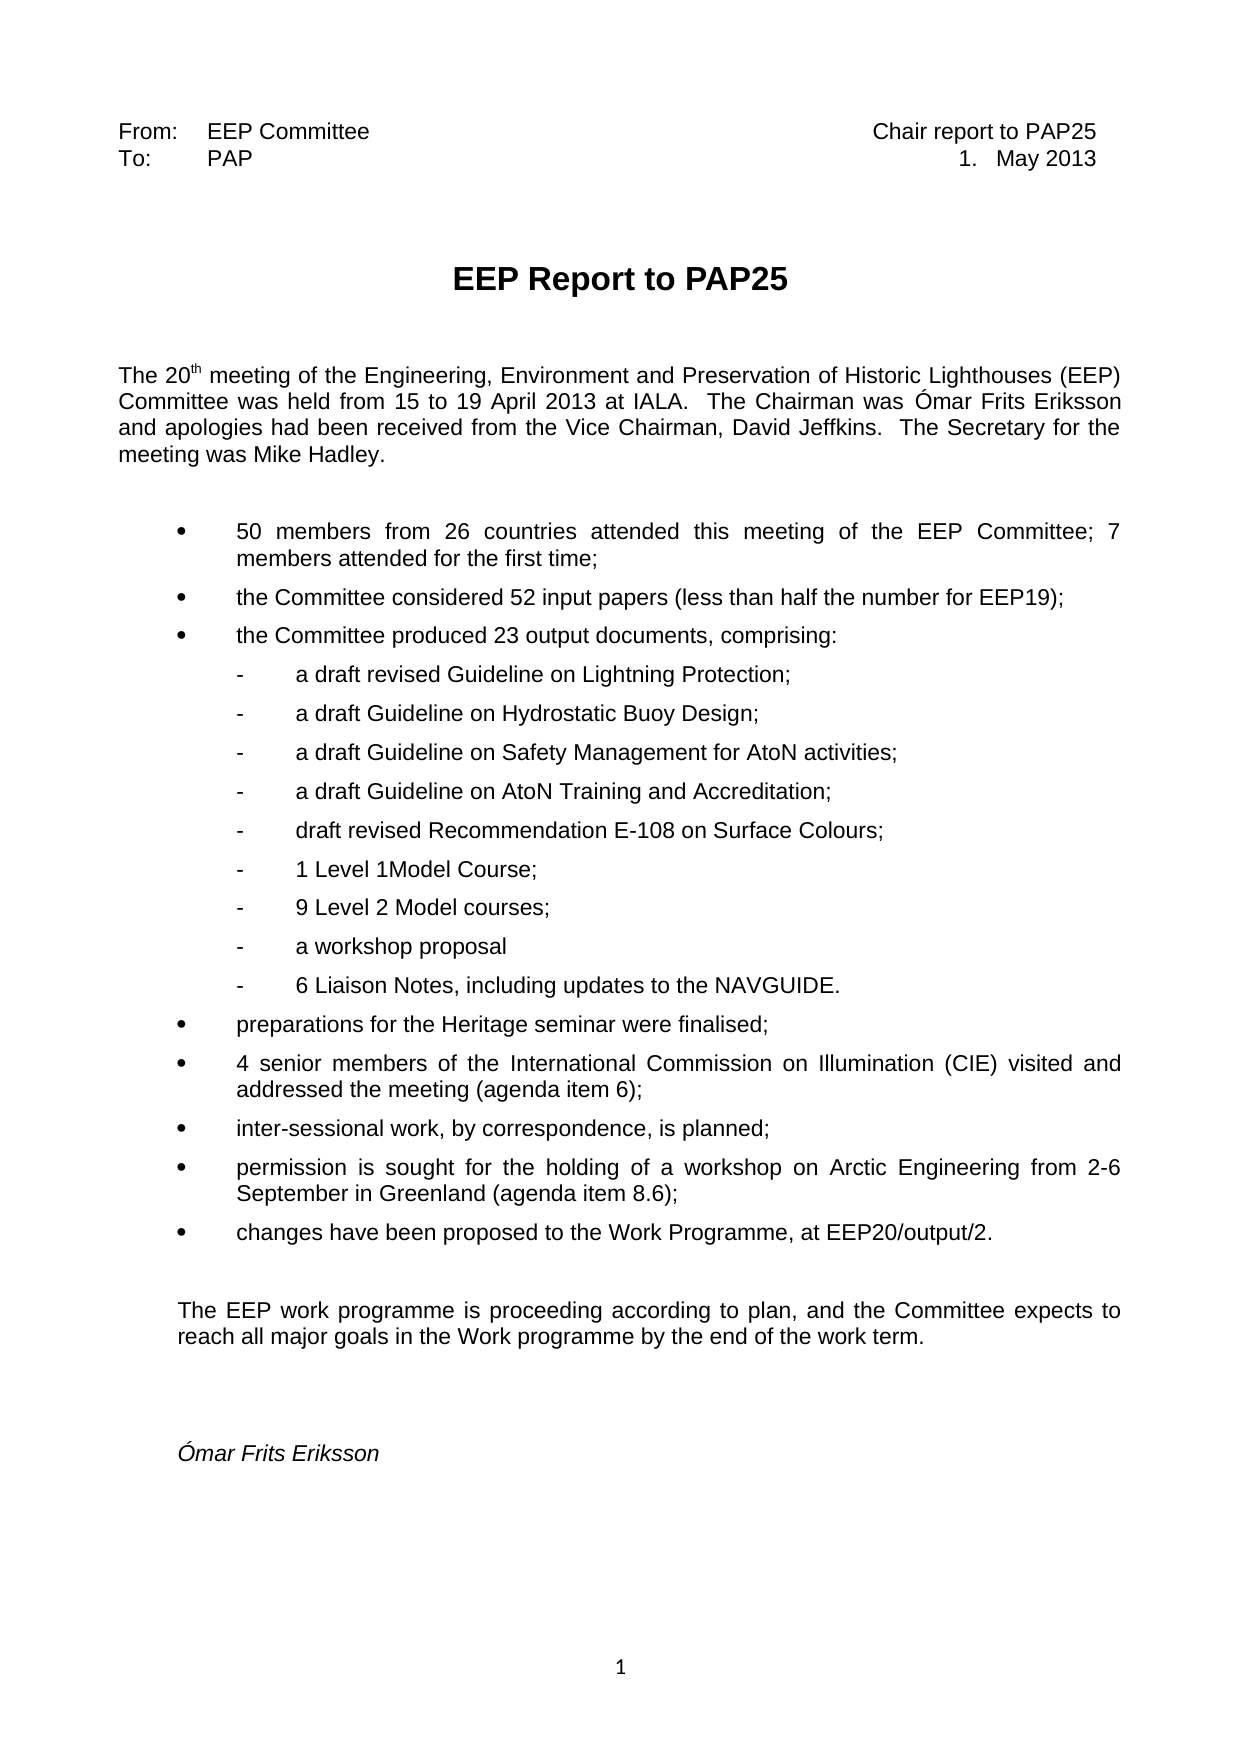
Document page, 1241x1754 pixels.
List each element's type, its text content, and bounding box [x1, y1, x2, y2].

text The 20th meeting of the Engineering, Environment and Preservation of Historic Lighthouses (EEP) Committee was held from 15 to 19 April 2013 at IALA. The Chairman was Ómar Frits Eriksson and apologies had been received from the Vice Chairman, David Jeffkins. The Secretary for the meeting was Mike Hadley. [118, 362, 1122, 467]
list 1 Level 1Model Course; [236, 856, 1122, 882]
list changes have been proposed to the Work Programme, at EEP20/output/2. [177, 1219, 1122, 1245]
list the Committee considered 52 input papers (less than half the number for EEP19); [177, 583, 1122, 610]
list 6 Liaison Notes, including updates to the NAVGUIDE. [236, 972, 1122, 998]
list a draft Guideline on AtoN Training and Accreditation; [236, 778, 1122, 804]
list a draft revised Guideline on Lightning Protection; [236, 661, 1122, 688]
list a draft Guideline on Hydrostatic Buoy Design; [236, 700, 1122, 726]
list draft revised Recommendation E-108 on Surface Colours; [236, 817, 1122, 843]
list the Committee produced 23 output documents, comprising: [177, 622, 1122, 649]
list 9 Level 2 Model courses; [236, 894, 1122, 921]
table_header From: EEP Committee [107, 118, 620, 144]
table_cell May 2013 [620, 145, 1107, 171]
list 4 senior members of the International Commission on Illumination (CIE) visited and addressed the meeting (agenda item 6); [177, 1050, 1122, 1102]
list The EEP work programme is proceeding according to plan, and the Committee expects to reach all major goals in the Work programme by the end of the work term. [177, 1297, 1122, 1349]
list permission is sought for the holding of a workshop on Arctic Engineering from 2-6 September in Greenland (agenda item 8.6); [177, 1154, 1122, 1207]
list inter-sessional work, by correspondence, is planned; [177, 1115, 1122, 1141]
list 50 members from 26 countries attended this meeting of the EEP Committee; 7 members attended for the first time; [177, 518, 1122, 571]
list a workshop proposal [236, 933, 1122, 959]
list preparations for the Heritage seminar were finalised; [177, 1011, 1122, 1037]
table_cell To: PAP [107, 145, 620, 171]
list a draft Guideline on Safety Management for AtoN activities; [236, 739, 1122, 765]
table_header Chair report to PAP25 [620, 118, 1107, 144]
list Ómar Frits Eriksson [177, 1440, 1122, 1466]
title EEP Report to PAP25 [118, 259, 1122, 298]
